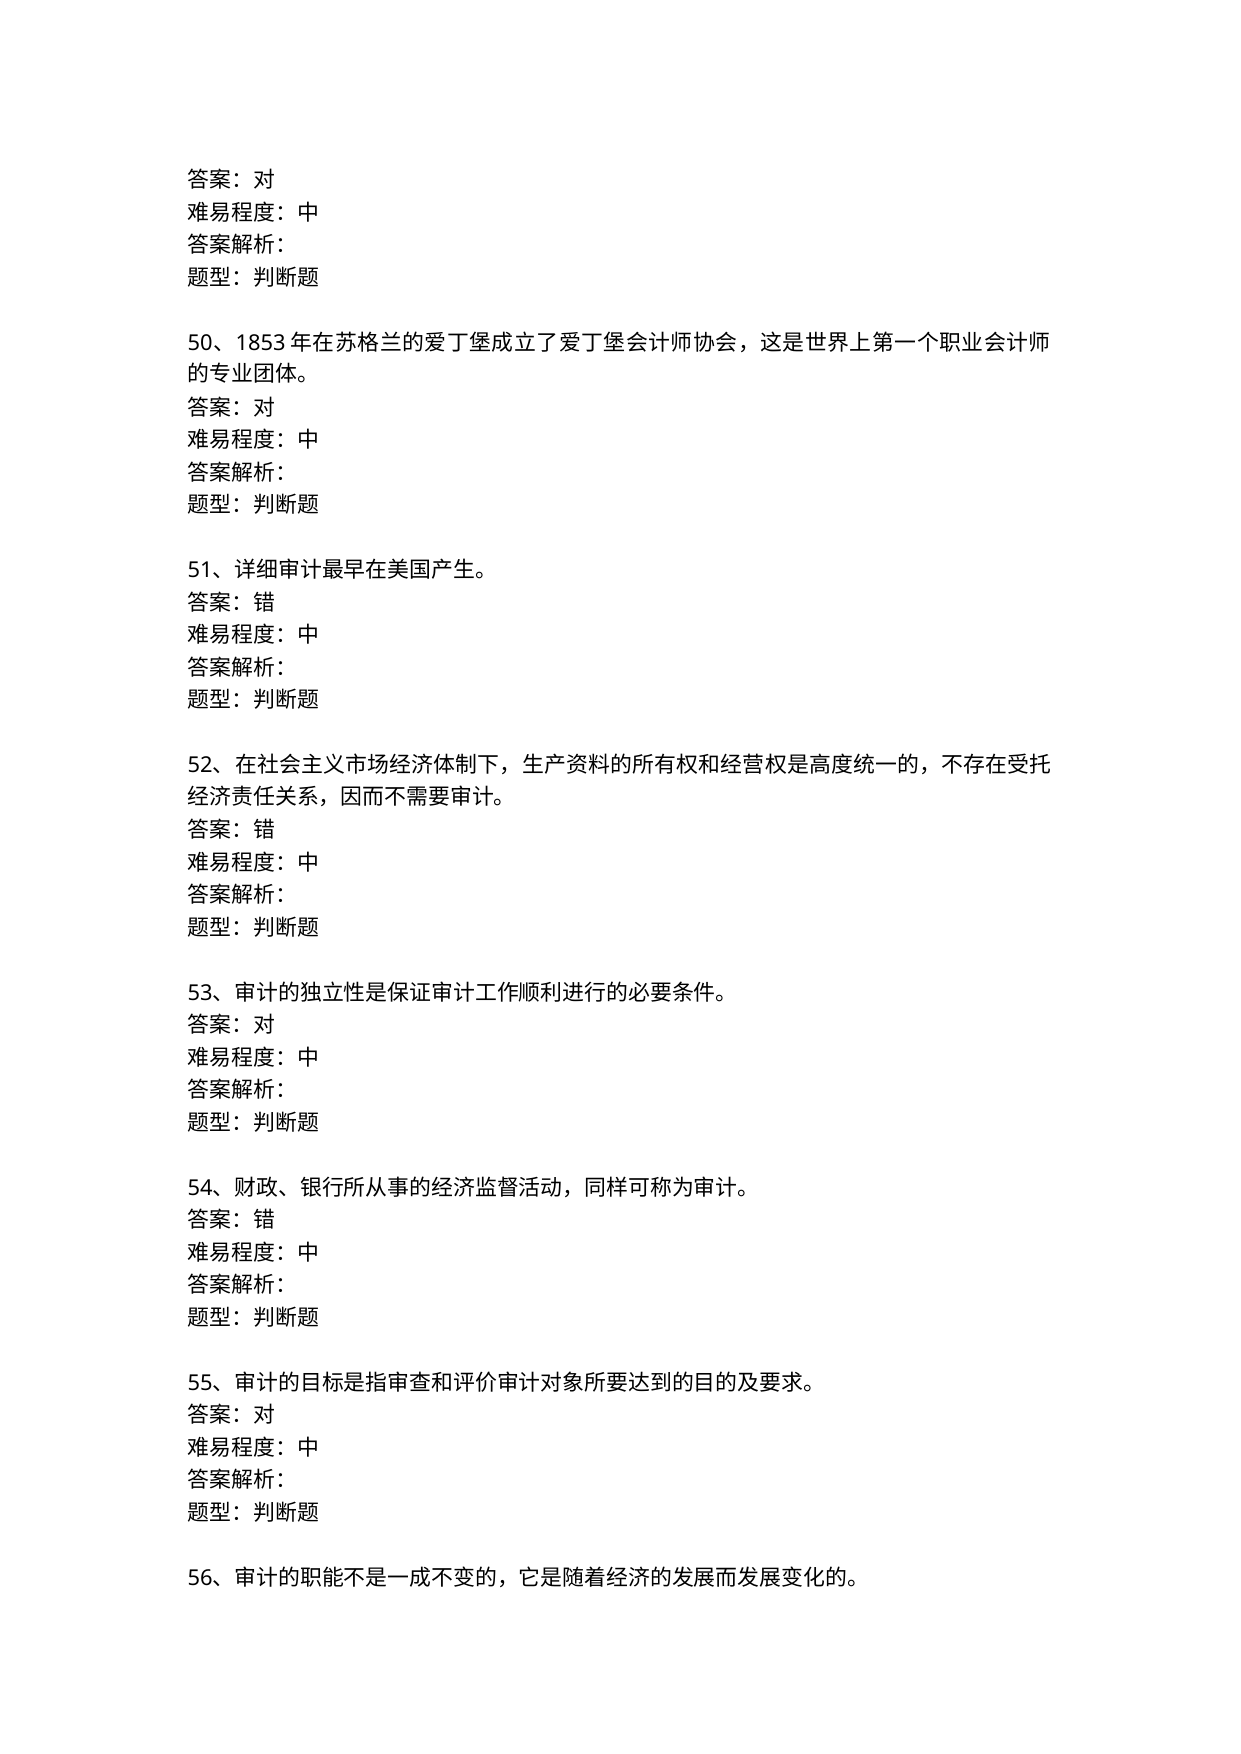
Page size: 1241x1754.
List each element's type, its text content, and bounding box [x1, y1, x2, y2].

list 51、详细审计最早在美国产生。 [187, 552, 1053, 584]
text 答案解析： [187, 1462, 1053, 1494]
text 难易程度：中 [187, 1039, 1053, 1072]
text 难易程度：中 [187, 422, 1053, 454]
list 56、审计的职能不是一成不变的，它是随着经济的发展而发展变化的。 [187, 1559, 1053, 1592]
text 题型：判断题 [187, 1104, 1053, 1137]
text 答案解析： [187, 1267, 1053, 1299]
list 答案：错 [187, 812, 1053, 844]
text 答案解析： [187, 1072, 1053, 1104]
text 题型：判断题 [187, 1299, 1053, 1332]
text 题型：判断题 [187, 909, 1053, 942]
list 答案：对 [187, 162, 1053, 194]
text 难易程度：中 [187, 617, 1053, 649]
list 答案：错 [187, 584, 1053, 617]
list 答案：对 [187, 1397, 1053, 1429]
list 54、财政、银行所从事的经济监督活动，同样可称为审计。 [187, 1169, 1053, 1202]
text 答案解析： [187, 227, 1053, 259]
list 50、1853年在苏格兰的爱丁堡成立了爱丁堡会计师协会，这是世界上第一个职业会计师的专业团体。 [187, 324, 1053, 389]
text 难易程度：中 [187, 194, 1053, 227]
text 答案解析： [187, 649, 1053, 682]
list 答案：对 [187, 1007, 1053, 1039]
text 题型：判断题 [187, 487, 1053, 519]
text 答案解析： [187, 454, 1053, 487]
list 52、在社会主义市场经济体制下，生产资料的所有权和经营权是高度统一的，不存在受托经济责任关系，因而不需要审计。 [187, 747, 1053, 812]
list 答案：对 [187, 389, 1053, 422]
text 难易程度：中 [187, 1429, 1053, 1462]
text 难易程度：中 [187, 844, 1053, 877]
list 答案：错 [187, 1202, 1053, 1234]
list 53、审计的独立性是保证审计工作顺利进行的必要条件。 [187, 974, 1053, 1007]
text 题型：判断题 [187, 1494, 1053, 1527]
text 题型：判断题 [187, 682, 1053, 714]
text 难易程度：中 [187, 1234, 1053, 1267]
list 55、审计的目标是指审查和评价审计对象所要达到的目的及要求。 [187, 1364, 1053, 1397]
text 题型：判断题 [187, 259, 1053, 292]
text 答案解析： [187, 877, 1053, 909]
